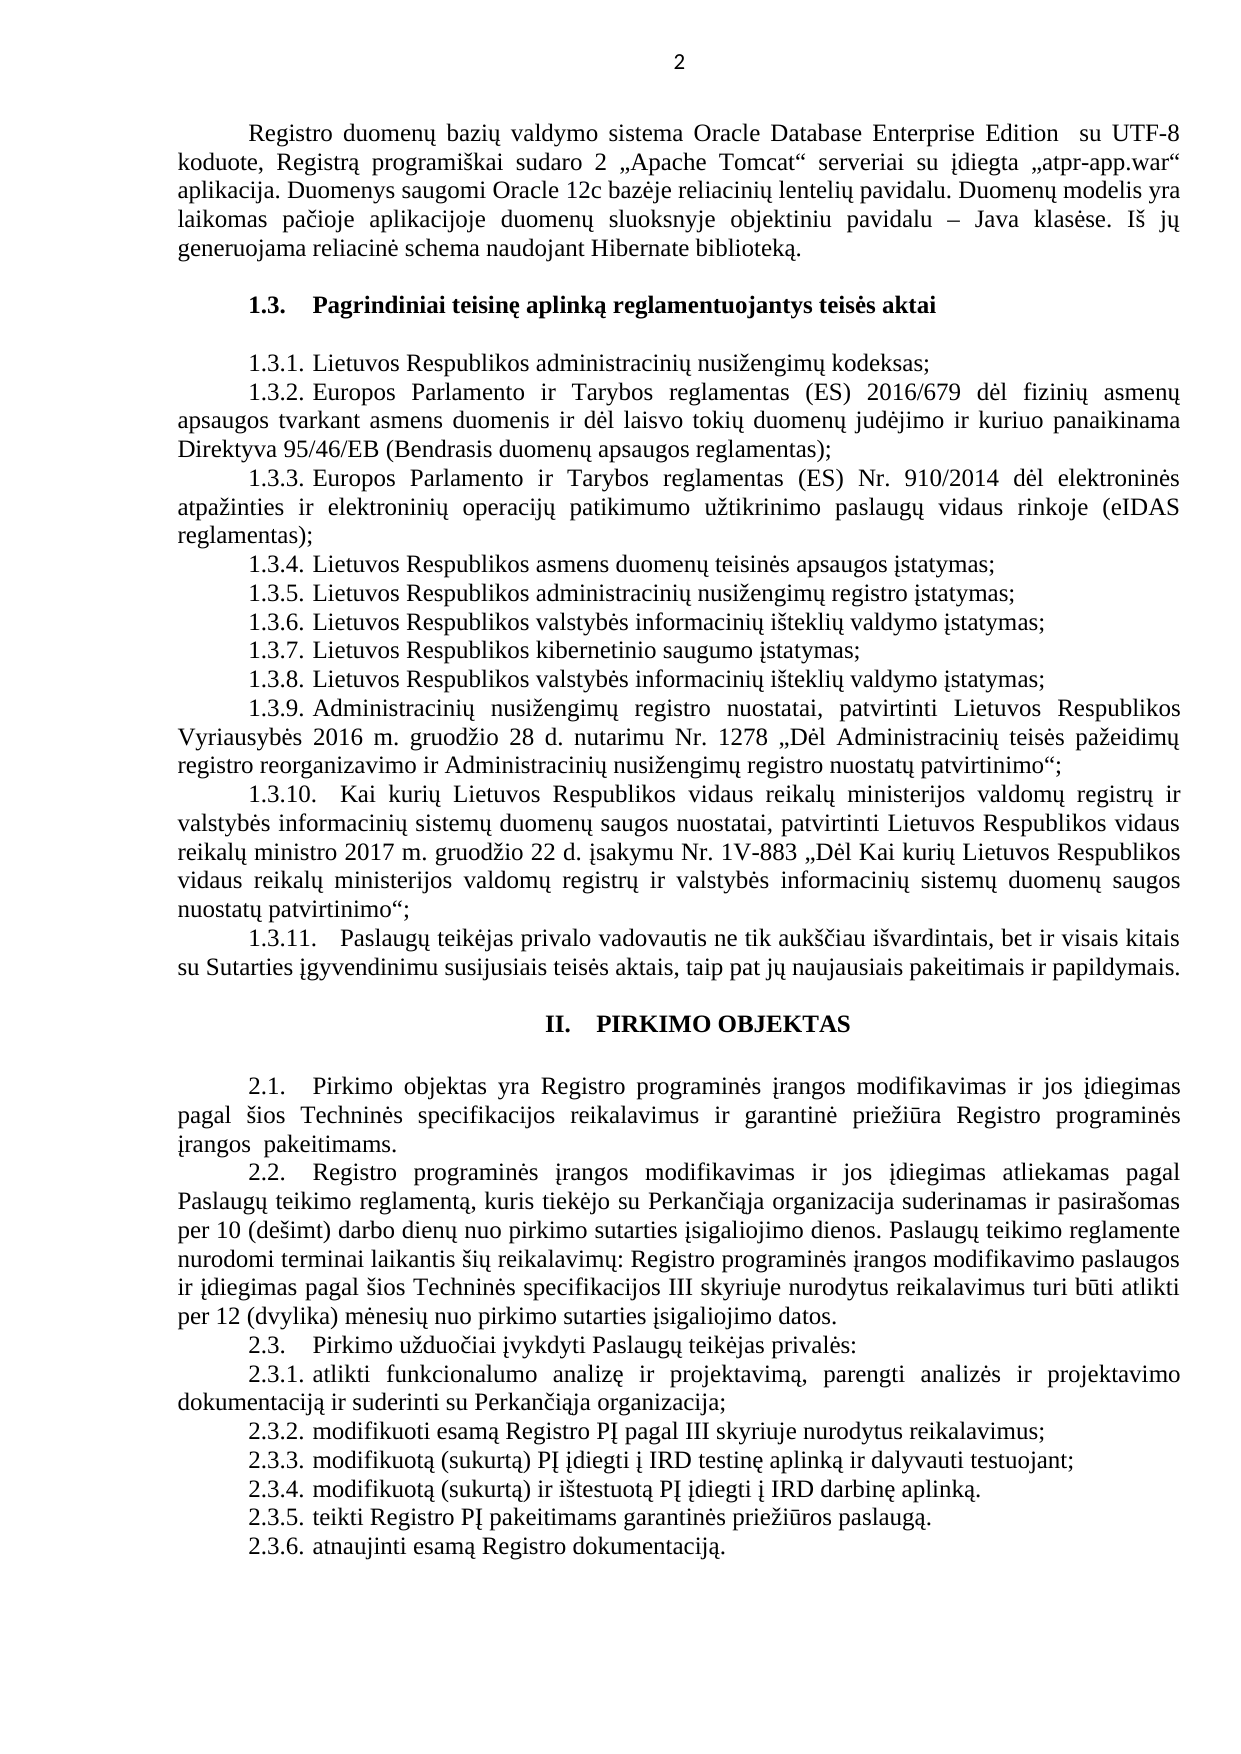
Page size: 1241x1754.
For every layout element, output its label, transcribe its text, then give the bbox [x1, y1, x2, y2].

list Kai kurių Lietuvos Respublikos vidaus reikalų ministerijos valdomų registrų ir valstybės informacinių sistemų duomenų saugos nuostatai, patvirtinti Lietuvos Respublikos vidaus reikalų ministro 2017 m. gruodžio 22 d. įsakymu Nr. 1V-883 „Dėl Kai kurių Lietuvos Respublikos vidaus reikalų ministerijos valdomų registrų ir valstybės informacinių sistemų duomenų saugos nuostatų patvirtinimo“; [177, 779, 1181, 923]
list modifikuotą (sukurtą) PĮ įdiegti į IRD testinę aplinką ir dalyvauti testuojant; [177, 1445, 1181, 1474]
list Administracinių nusižengimų registro nuostatai, patvirtinti Lietuvos Respublikos Vyriausybės 2016 m. gruodžio 28 d. nutarimu Nr. 1278 „Dėl Administracinių teisės pažeidimų registro reorganizavimo ir Administracinių nusižengimų registro nuostatų patvirtinimo“; [177, 693, 1181, 779]
list atnaujinti esamą Registro dokumentaciją. [177, 1531, 1181, 1560]
list Lietuvos Respublikos administracinių nusižengimų registro įstatymas; [177, 578, 1181, 607]
list Lietuvos Respublikos asmens duomenų teisinės apsaugos įstatymas; [177, 549, 1181, 578]
list Europos Parlamento ir Tarybos reglamentas (ES) Nr. 910/2014 dėl elektroninės atpažinties ir elektroninių operacijų patikimumo užtikrinimo paslaugų vidaus rinkoje (eIDAS reglamentas); [177, 463, 1181, 549]
list Pirkimo objektas yra Registro programinės įrangos modifikavimas ir jos įdiegimas pagal šios Techninės specifikacijos reikalavimus ir garantinė priežiūra Registro programinės įrangos pakeitimams. [177, 1071, 1181, 1157]
list Lietuvos Respublikos administracinių nusižengimų kodeksas; [177, 348, 1181, 377]
list modifikuoti esamą Registro PĮ pagal III skyriuje nurodytus reikalavimus; [177, 1416, 1181, 1445]
text Registro duomenų bazių valdymo sistema Oracle Database Enterprise Edition su UTF-8 koduote, Registrą programiškai sudaro 2 „Apache Tomcat“ serveriai su įdiegta „atpr-app.war“ aplikacija. Duomenys saugomi Oracle 12c bazėje reliacinių lentelių pavidalu. Duomenų modelis yra laikomas pačioje aplikacijoje duomenų sluoksnyje objektiniu pavidalu – Java klasėse. Iš jų generuojama reliacinė schema naudojant Hibernate biblioteką. [177, 118, 1181, 262]
list Lietuvos Respublikos valstybės informacinių išteklių valdymo įstatymas; [177, 607, 1181, 636]
list Registro programinės įrangos modifikavimas ir jos įdiegimas atliekamas pagal Paslaugų teikimo reglamentą, kuris tiekėjo su Perkančiąja organizacija suderinamas ir pasirašomas per 10 (dešimt) darbo dienų nuo pirkimo sutarties įsigaliojimo dienos. Paslaugų teikimo reglamente nurodomi terminai laikantis šių reikalavimų: Registro programinės įrangos modifikavimo paslaugos ir įdiegimas pagal šios Techninės specifikacijos III skyriuje nurodytus reikalavimus turi būti atlikti per 12 (dvylika) mėnesių nuo pirkimo sutarties įsigaliojimo datos. [177, 1157, 1181, 1330]
list modifikuotą (sukurtą) ir ištestuotą PĮ įdiegti į IRD darbinę aplinką. [177, 1474, 1181, 1502]
list PIRKIMO OBJEKTAS [215, 1009, 1181, 1038]
list Pagrindiniai teisinę aplinką reglamentuojantys teisės aktai [177, 291, 1181, 319]
list teikti Registro PĮ pakeitimams garantinės priežiūros paslaugą. [177, 1502, 1181, 1531]
list atlikti funkcionalumo analizę ir projektavimą, parengti analizės ir projektavimo dokumentaciją ir suderinti su Perkančiąja organizacija; [177, 1359, 1181, 1416]
list Paslaugų teikėjas privalo vadovautis ne tik aukščiau išvardintais, bet ir visais kitais su Sutarties įgyvendinimu susijusiais teisės aktais, taip pat jų naujausiais pakeitimais ir papildymais. [177, 923, 1181, 981]
list Lietuvos Respublikos kibernetinio saugumo įstatymas; [177, 636, 1181, 664]
list Europos Parlamento ir Tarybos reglamentas (ES) 2016/679 dėl fizinių asmenų apsaugos tvarkant asmens duomenis ir dėl laisvo tokių duomenų judėjimo ir kuriuo panaikinama Direktyva 95/46/EB (Bendrasis duomenų apsaugos reglamentas); [177, 377, 1181, 463]
list Lietuvos Respublikos valstybės informacinių išteklių valdymo įstatymas; [177, 664, 1181, 693]
list Pirkimo užduočiai įvykdyti Paslaugų teikėjas privalės: [177, 1330, 1181, 1359]
